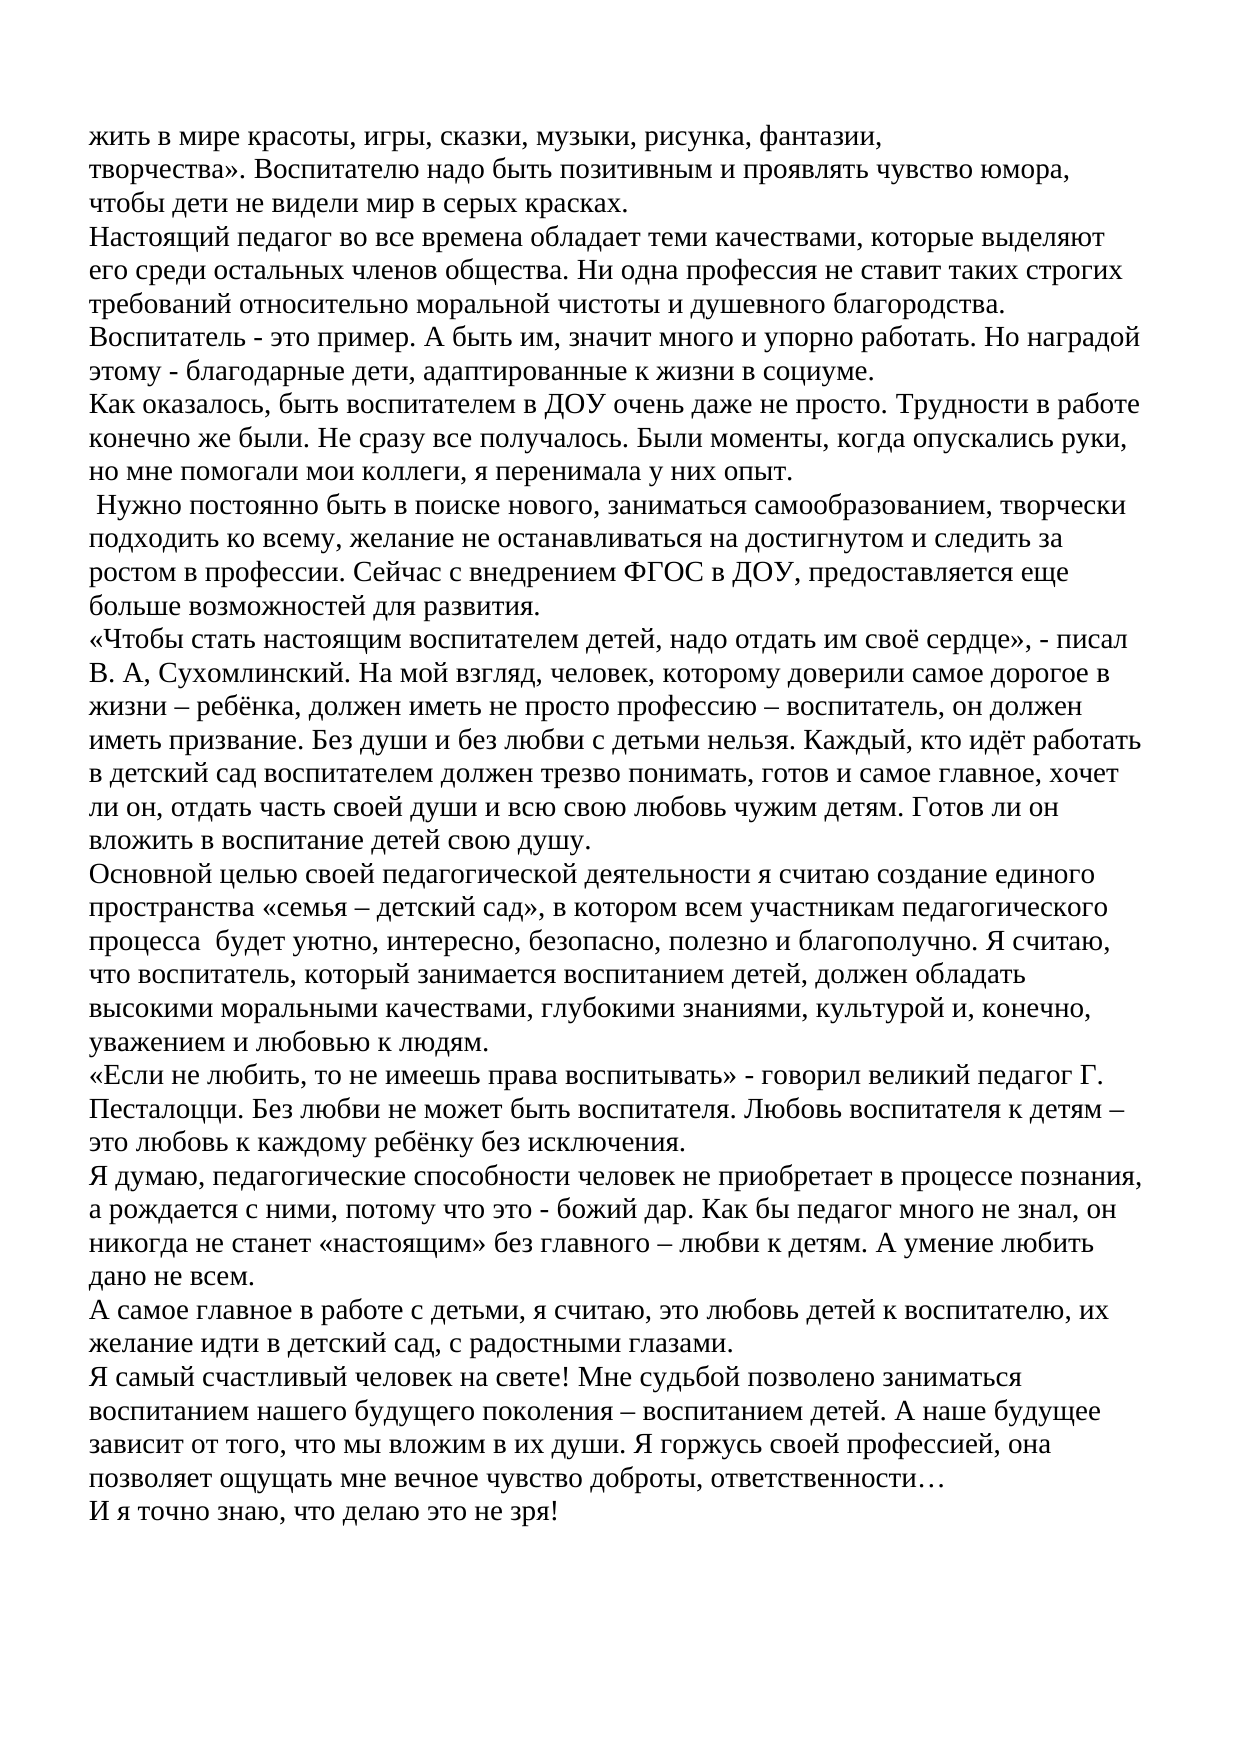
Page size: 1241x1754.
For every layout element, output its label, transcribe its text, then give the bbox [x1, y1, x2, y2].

text Нужно постоянно быть в поиске нового, заниматься самообразованием, творчески подходить ко всему, желание не останавливаться на достигнутом и следить за ростом в профессии. Сейчас с внедрением ФГОС в ДОУ, предоставляется еще больше возможностей для развития. [88, 487, 1152, 621]
text «Чтобы стать настоящим воспитателем детей, надо отдать им своё сердце», - писал В. А, Сухомлинский. На мой взгляд, человек, которому доверили самое дорогое в жизни – ребёнка, должен иметь не просто профессию – воспитатель, он должен иметь призвание. Без души и без любви с детьми нельзя. Каждый, кто идёт работать в детский сад воспитателем должен трезво понимать, готов и самое главное, хочет ли он, отдать часть своей души и всю свою любовь чужим детям. Готов ли он вложить в воспитание детей свою душу. [88, 621, 1152, 856]
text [88, 118, 1152, 219]
text Я самый счастливый человек на свете! Мне судьбой позволено заниматься воспитанием нашего будущего поколения – воспитанием детей. А наше будущее зависит от того, что мы вложим в их души. Я горжусь своей профессией, она позволяет ощущать мне вечное чувство доброты, ответственности… [88, 1359, 1152, 1493]
text И я точно знаю, что делаю это не зря! [88, 1493, 1152, 1527]
text Как оказалось, быть воспитателем в ДОУ очень даже не просто. Трудности в работе конечно же были. Не сразу все получалось. Были моменты, когда опускались руки, но мне помогали мои коллеги, я перенимала у них опыт. [88, 386, 1152, 487]
text Настоящий педагог во все времена обладает теми качествами, которые выделяют его среди остальных членов общества. Ни одна профессия не ставит таких строгих требований относительно моральной чистоты и душевного благородства. Воспитатель - это пример. А быть им, значит много и упорно работать. Но наградой этому - благодарные дети, адаптированные к жизни в социуме. [88, 219, 1152, 386]
text Основной целью своей педагогической деятельности я считаю создание единого пространства «семья – детский сад», в котором всем участникам педагогического процесса будет уютно, интересно, безопасно, полезно и благополучно. Я считаю, что воспитатель, который занимается воспитанием детей, должен обладать высокими моральными качествами, глубокими знаниями, культурой и, конечно, уважением и любовью к людям. [88, 856, 1152, 1057]
text А самое главное в работе с детьми, я считаю, это любовь детей к воспитателю, их желание идти в детский сад, с радостными глазами. [88, 1292, 1152, 1359]
text Я думаю, педагогические способности человек не приобретает в процессе познания, а рождается с ними, потому что это - божий дар. Как бы педагог много не знал, он никогда не станет «настоящим» без главного – любви к детям. А умение любить дано не всем. [88, 1158, 1152, 1292]
text «Если не любить, то не имеешь права воспитывать» - говорил великий педагог Г. Песталоцци. Без любви не может быть воспитателя. Любовь воспитателя к детям – это любовь к каждому ребёнку без исключения. [88, 1057, 1152, 1158]
